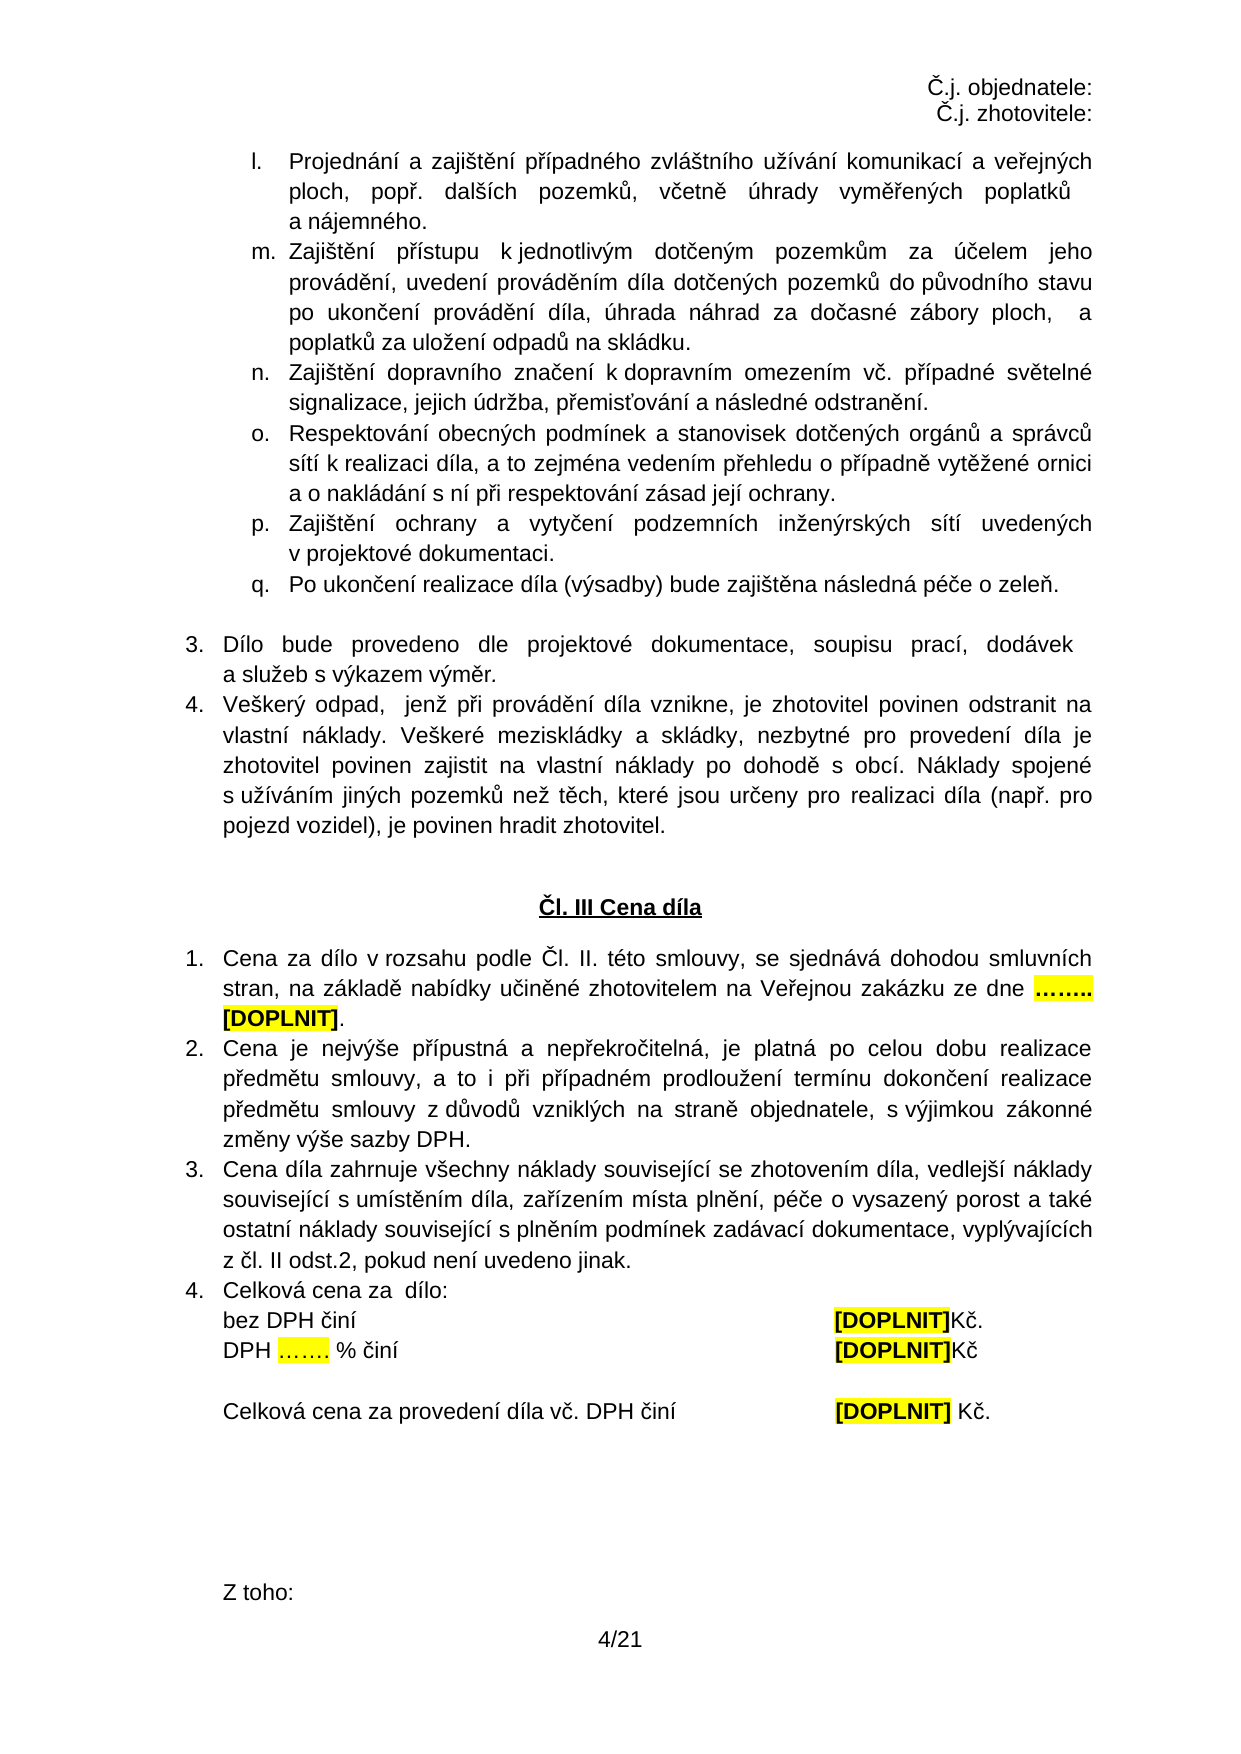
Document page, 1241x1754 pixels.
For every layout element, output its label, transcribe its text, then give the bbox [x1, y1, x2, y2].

list Celková cena za provedení díla vč. DPH činí [DOPLNIT] Kč. [951, 1398, 1093, 1424]
list Veškerý odpad, jenž při provádění díla vznikne, je zhotovitel povinen odstranit na vlastní náklady. Veškeré meziskládky a skládky, nezbytné pro provedení díla je zhotovitel povinen zajistit na vlastní náklady po dohodě s obcí. Náklady spojené s užíváním jiných pozemků než těch, které jsou určeny pro realizaci díla (např. pro pojezd vozidel), je povinen hradit zhotovitel. [185, 691, 1093, 838]
list Cena je nejvýše přípustná a nepřekročitelná, je platná po celou dobu realizace předmětu smlouvy, a to i při případném prodloužení termínu dokončení realizace předmětu smlouvy z důvodů vzniklých na straně objednatele, s výjimkou zákonné změny výše sazby DPH. [185, 1035, 1093, 1152]
list Zajištění dopravního značení k dopravním omezením vč. případné světelné signalizace, jejich údržba, přemisťování a následné odstranění. [251, 359, 1093, 416]
list bez DPH činí [DOPLNIT]Kč. [950, 1307, 1093, 1333]
list Projednání a zajištění případného zvláštního užívání komunikací a veřejných ploch, popř. dalších pozemků, včetně úhrady vyměřených poplatků a nájemného. [251, 148, 1093, 234]
list Celková cena za provedení díla vč. DPH činí [DOPLNIT] Kč. [223, 1398, 835, 1424]
list Respektování obecných podmínek a stanovisek dotčených orgánů a správců sítí k realizaci díla, a to zejména vedením přehledu o případně vytěžené ornici a o nakládání s ní při respektování zásad její ochrany. [251, 419, 1093, 506]
list Po ukončení realizace díla (výsadby) bude zajištěna následná péče o zeleň. [251, 571, 1093, 597]
list bez DPH činí [DOPLNIT]Kč. [223, 1307, 834, 1333]
list Dílo bude provedeno dle projektové dokumentace, soupisu prací, dodávek a služeb s výkazem výměr. [185, 631, 1093, 687]
list Z toho: [223, 1579, 1093, 1605]
text Čl. III Cena díla [148, 893, 1093, 920]
list Zajištění přístupu k jednotlivým dotčeným pozemkům za účelem jeho provádění, uvedení prováděním díla dotčených pozemků do původního stavu po ukončení provádění díla, úhrada náhrad za dočasné zábory ploch, a poplatků za uložení odpadů na skládku. [251, 238, 1093, 355]
list Celková cena za dílo: [185, 1277, 1093, 1303]
list Cena díla zahrnuje všechny náklady související se zhotovením díla, vedlejší náklady související s umístěním díla, zařízením místa plnění, péče o vysazený porost a také ostatní náklady související s plněním podmínek zadávací dokumentace, vyplývajících z čl. II odst.2, pokud není uvedeno jinak. [185, 1156, 1093, 1273]
list Cena za dílo v rozsahu podle Čl. II. této smlouvy, se sjednává dohodou smluvních stran, na základě nabídky učiněné zhotovitelem na Veřejnou zakázku ze dne ……..[DOPLNIT]. [185, 944, 1093, 1031]
list DPH ……. % činí [DOPLNIT]Kč [223, 1337, 1093, 1394]
list Zajištění ochrany a vytyčení podzemních inženýrských sítí uvedených v projektové dokumentaci. [251, 510, 1093, 567]
